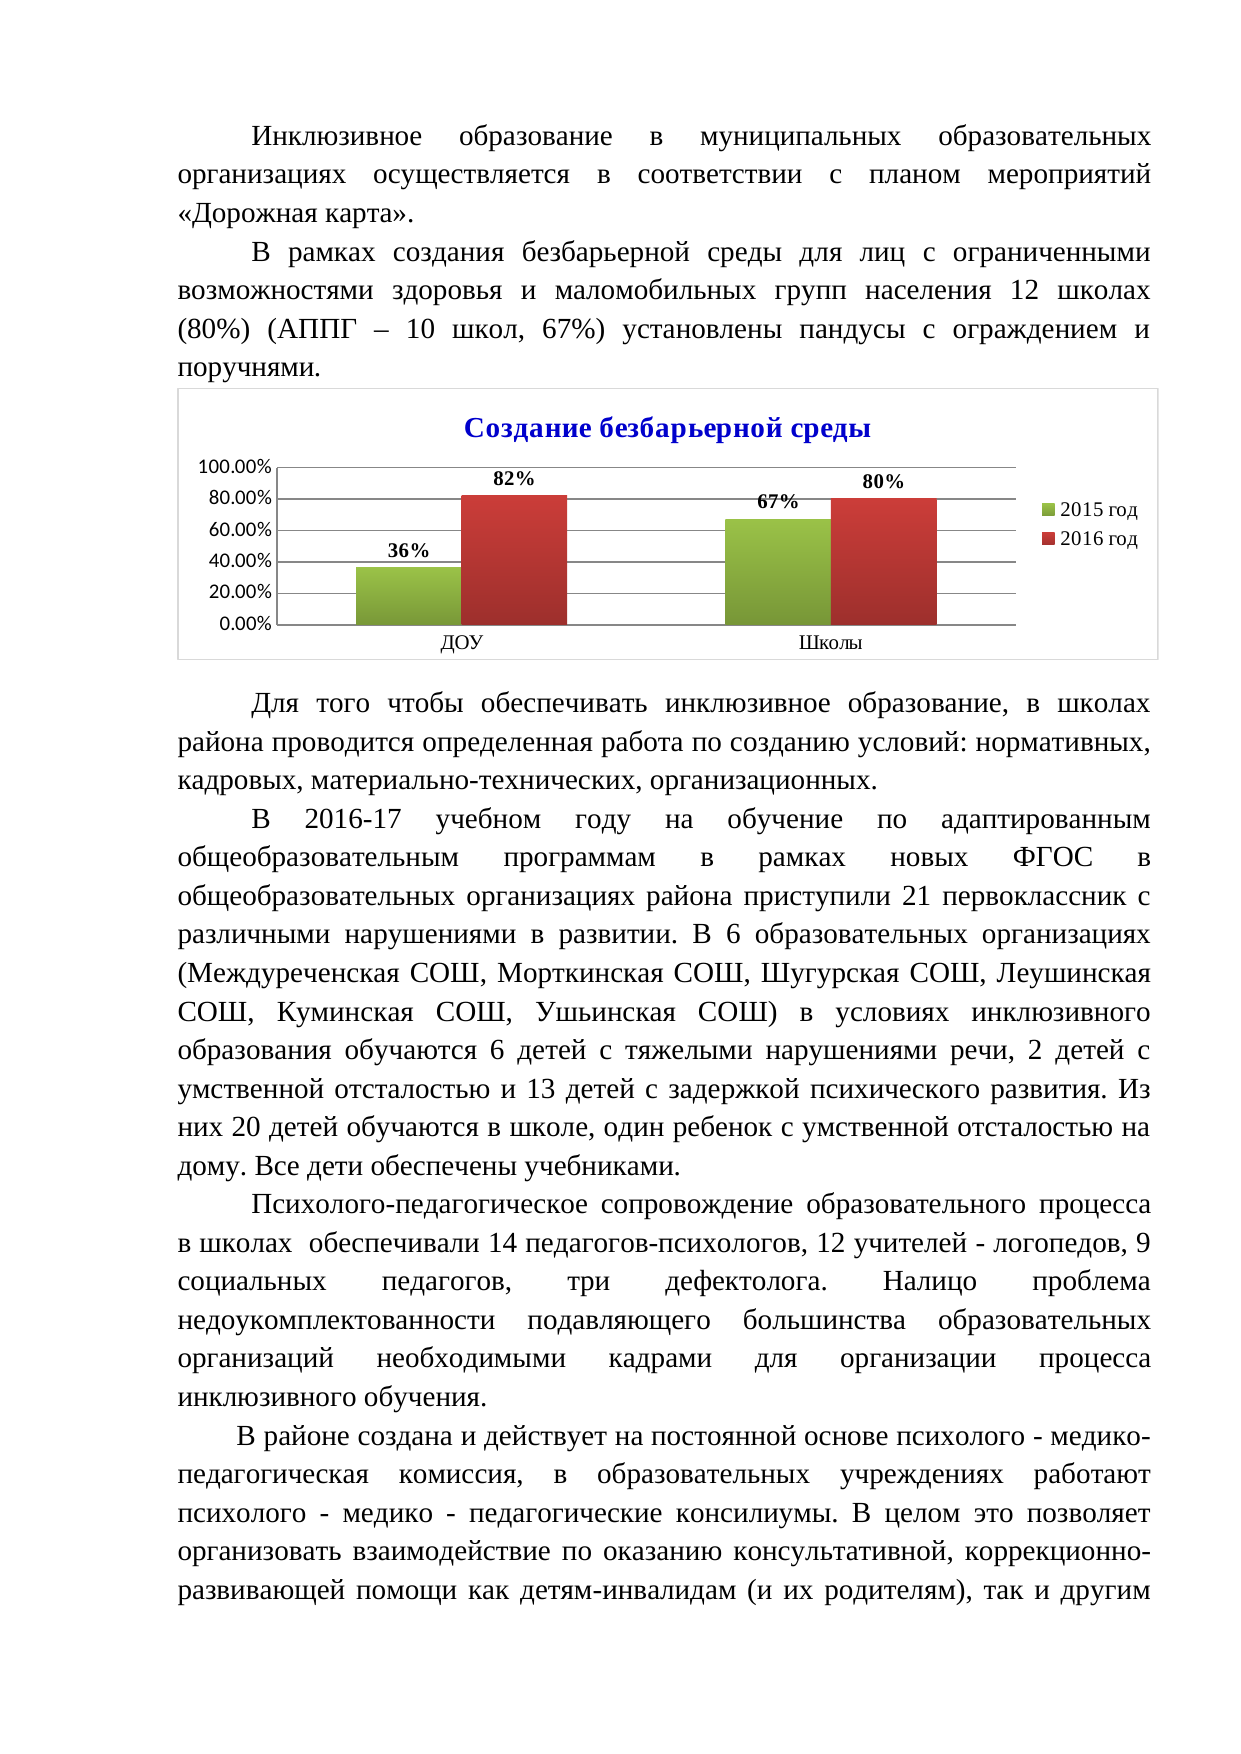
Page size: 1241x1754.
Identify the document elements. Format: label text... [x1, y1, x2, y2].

text Инклюзивное образование в муниципальных образовательных организациях осуществляется в соответствии с планом мероприятий «Дорожная карта». [177, 118, 1152, 229]
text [177, 1418, 1152, 1605]
text Психолого-педагогическое сопровождение образовательного процесса в школах обеспечивали 14 педагогов-психологов, 12 учителей - логопедов, 9 социальных педагогов, три дефектолога. Налицо проблема недоукомплектованности подавляющего большинства образовательных организаций необходимыми кадрами для организации процесса инклюзивного обучения. [177, 1186, 1152, 1413]
text В 2016-17 учебном году на обучение по адаптированным общеобразовательным программам в рамках новых ФГОС в общеобразовательных организациях района приступили 21 первоклассник с различными нарушениями в развитии. В 6 образовательных организациях (Междуреченская СОШ, Морткинская СОШ, Шугурская СОШ, Леушинская СОШ, Куминская СОШ, Ушьинская СОШ) в условиях инклюзивного образования обучаются 6 детей с тяжелыми нарушениями речи, 2 детей с умственной отсталостью и 13 детей с задержкой психического развития. Из них 20 детей обучаются в школе, один ребенок с умственной отсталостью на дому. Все дети обеспечены учебниками. [177, 801, 1152, 1181]
text В рамках создания безбарьерной среды для лиц с ограниченными возможностями здоровья и маломобильных групп населения 12 школах (80%) (АППГ – 10 школ, 67%) установлены пандусы с ограждением и поручнями. [177, 234, 1152, 383]
text Для того чтобы обеспечивать инклюзивное образование, в школах района проводится определенная работа по созданию условий: нормативных, кадровых, материально-технических, организационных. [177, 685, 1152, 796]
